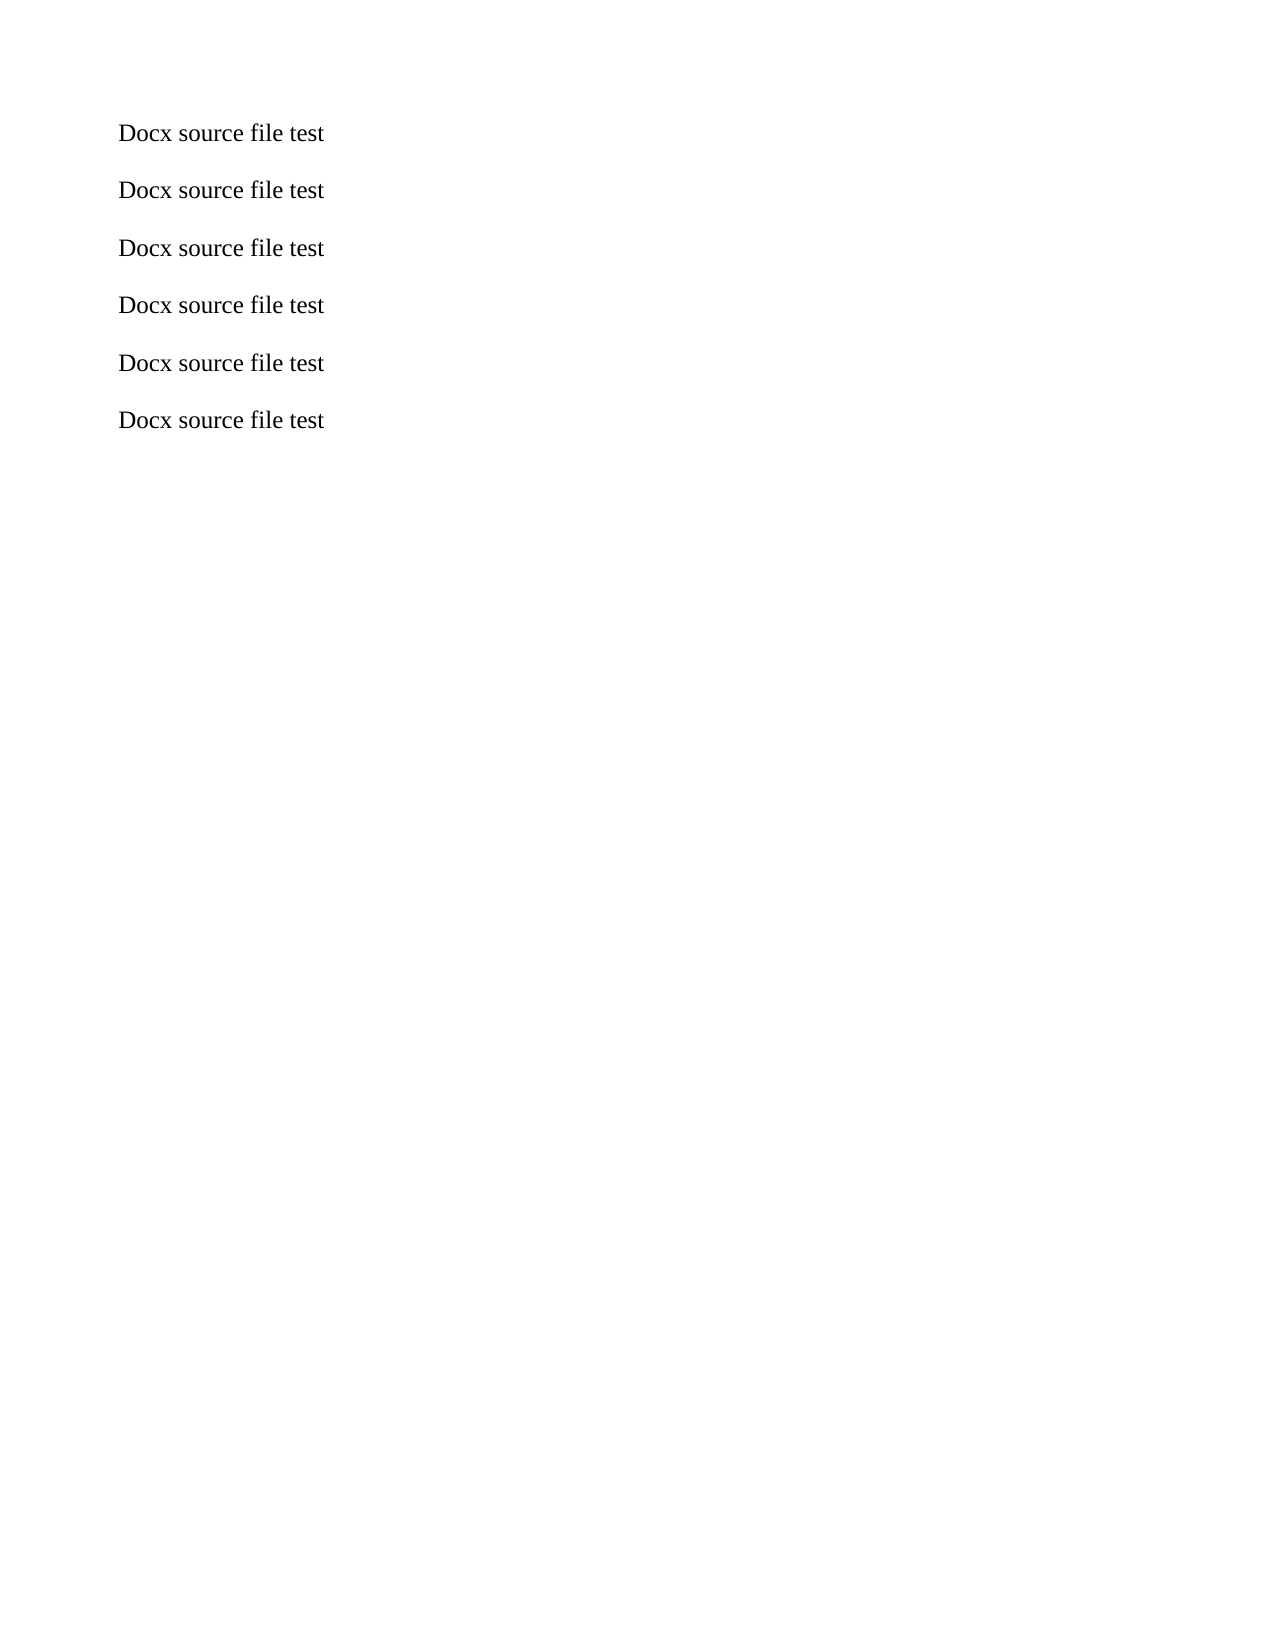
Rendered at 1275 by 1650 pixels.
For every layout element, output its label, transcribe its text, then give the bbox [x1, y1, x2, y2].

text Docx source file test [118, 406, 1157, 434]
text Docx source file test [118, 176, 1157, 204]
text Docx source file test [118, 118, 1157, 147]
text Docx source file test [118, 233, 1157, 262]
text Docx source file test [118, 291, 1157, 319]
text Docx source file test [118, 348, 1157, 377]
